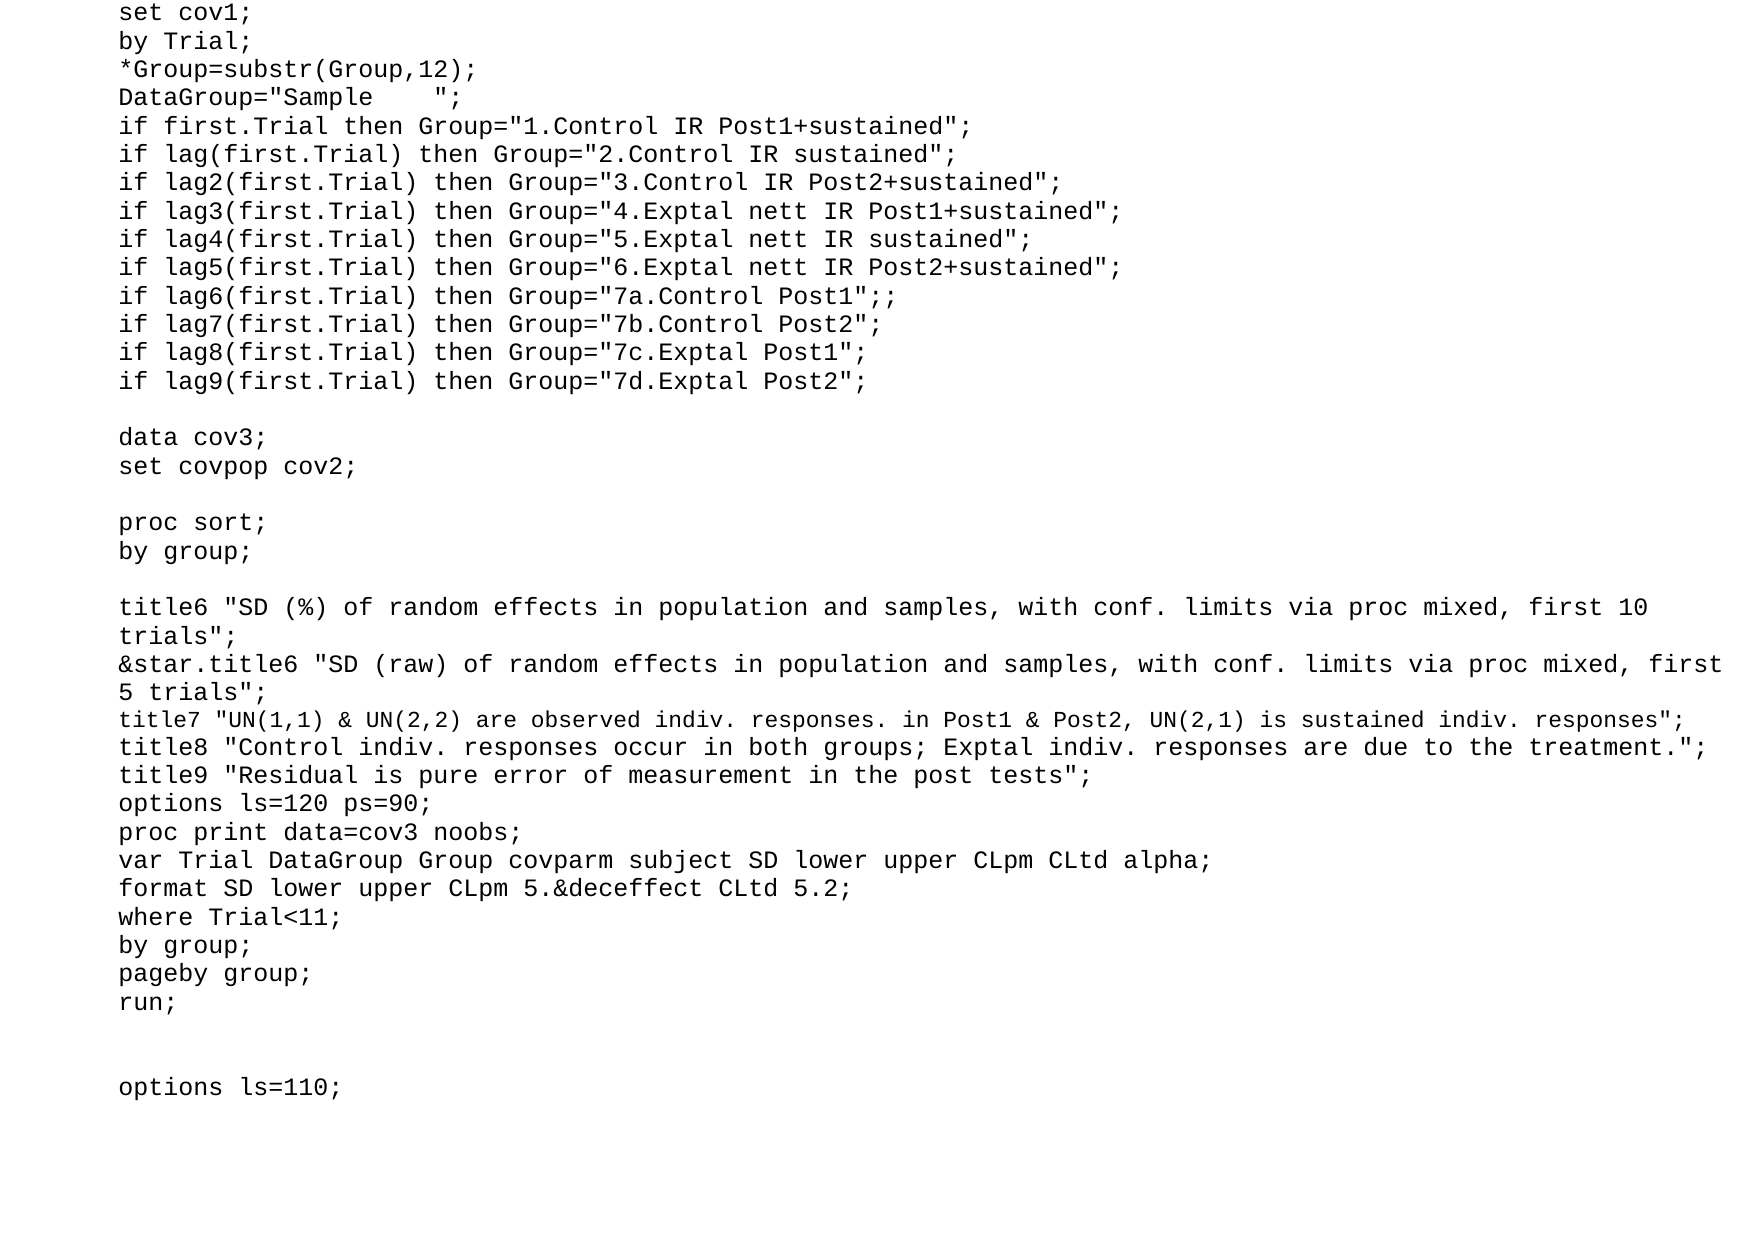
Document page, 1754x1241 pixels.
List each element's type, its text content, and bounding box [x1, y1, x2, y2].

text proc sort; [118, 510, 1730, 538]
text title6 "SD (%) of random effects in population and samples, with conf. limits via proc mixed, first 10 trials"; [118, 595, 1730, 652]
text options ls=110; [118, 1074, 1754, 1103]
text data cov3; [118, 425, 1730, 453]
text if first.Trial then Group="1.Control IR Post1+sustained"; [118, 113, 1730, 142]
text if lag4(first.Trial) then Group="5.Exptal nett IR sustained"; [118, 227, 1730, 255]
text by group; [118, 538, 1730, 567]
text var Trial DataGroup Group covparm subject SD lower upper CLpm CLtd alpha; [118, 848, 1754, 876]
text if lag2(first.Trial) then Group="3.Control IR Post2+sustained"; [118, 170, 1730, 198]
text proc print data=cov3 noobs; [118, 819, 1754, 848]
text if lag9(first.Trial) then Group="7d.Exptal Post2"; [118, 368, 1730, 397]
text if lag5(first.Trial) then Group="6.Exptal nett IR Post2+sustained"; [118, 255, 1730, 283]
text if lag(first.Trial) then Group="2.Control IR sustained"; [118, 142, 1730, 170]
text title8 "Control indiv. responses occur in both groups; Exptal indiv. responses are due to the treatment."; [118, 734, 1754, 763]
text &star.title6 "SD (raw) of random effects in population and samples, with conf. limits via proc mixed, first 5 trials"; [118, 652, 1730, 708]
text run; [118, 989, 1754, 1018]
text set covpop cov2; [118, 453, 1730, 482]
text *Group=substr(Group,12); [118, 57, 1730, 85]
text if lag8(first.Trial) then Group="7c.Exptal Post1"; [118, 340, 1730, 368]
text title7 "UN(1,1) & UN(2,2) are observed indiv. responses. in Post1 & Post2, UN(2,1) is sustained indiv. responses"; [118, 708, 1754, 734]
text if lag7(first.Trial) then Group="7b.Control Post2"; [118, 312, 1730, 340]
text by Trial; [118, 28, 1730, 57]
text DataGroup="Sample "; [118, 85, 1730, 113]
text options ls=120 ps=90; [118, 791, 1754, 819]
text set cov1; [118, 0, 1730, 28]
text if lag3(first.Trial) then Group="4.Exptal nett IR Post1+sustained"; [118, 198, 1730, 227]
text where Trial<11; [118, 904, 1754, 933]
text title9 "Residual is pure error of measurement in the post tests"; [118, 763, 1754, 791]
text format SD lower upper CLpm 5.&deceffect CLtd 5.2; [118, 876, 1754, 904]
text if lag6(first.Trial) then Group="7a.Control Post1";; [118, 283, 1730, 312]
text pageby group; [118, 961, 1754, 989]
text by group; [118, 933, 1754, 961]
